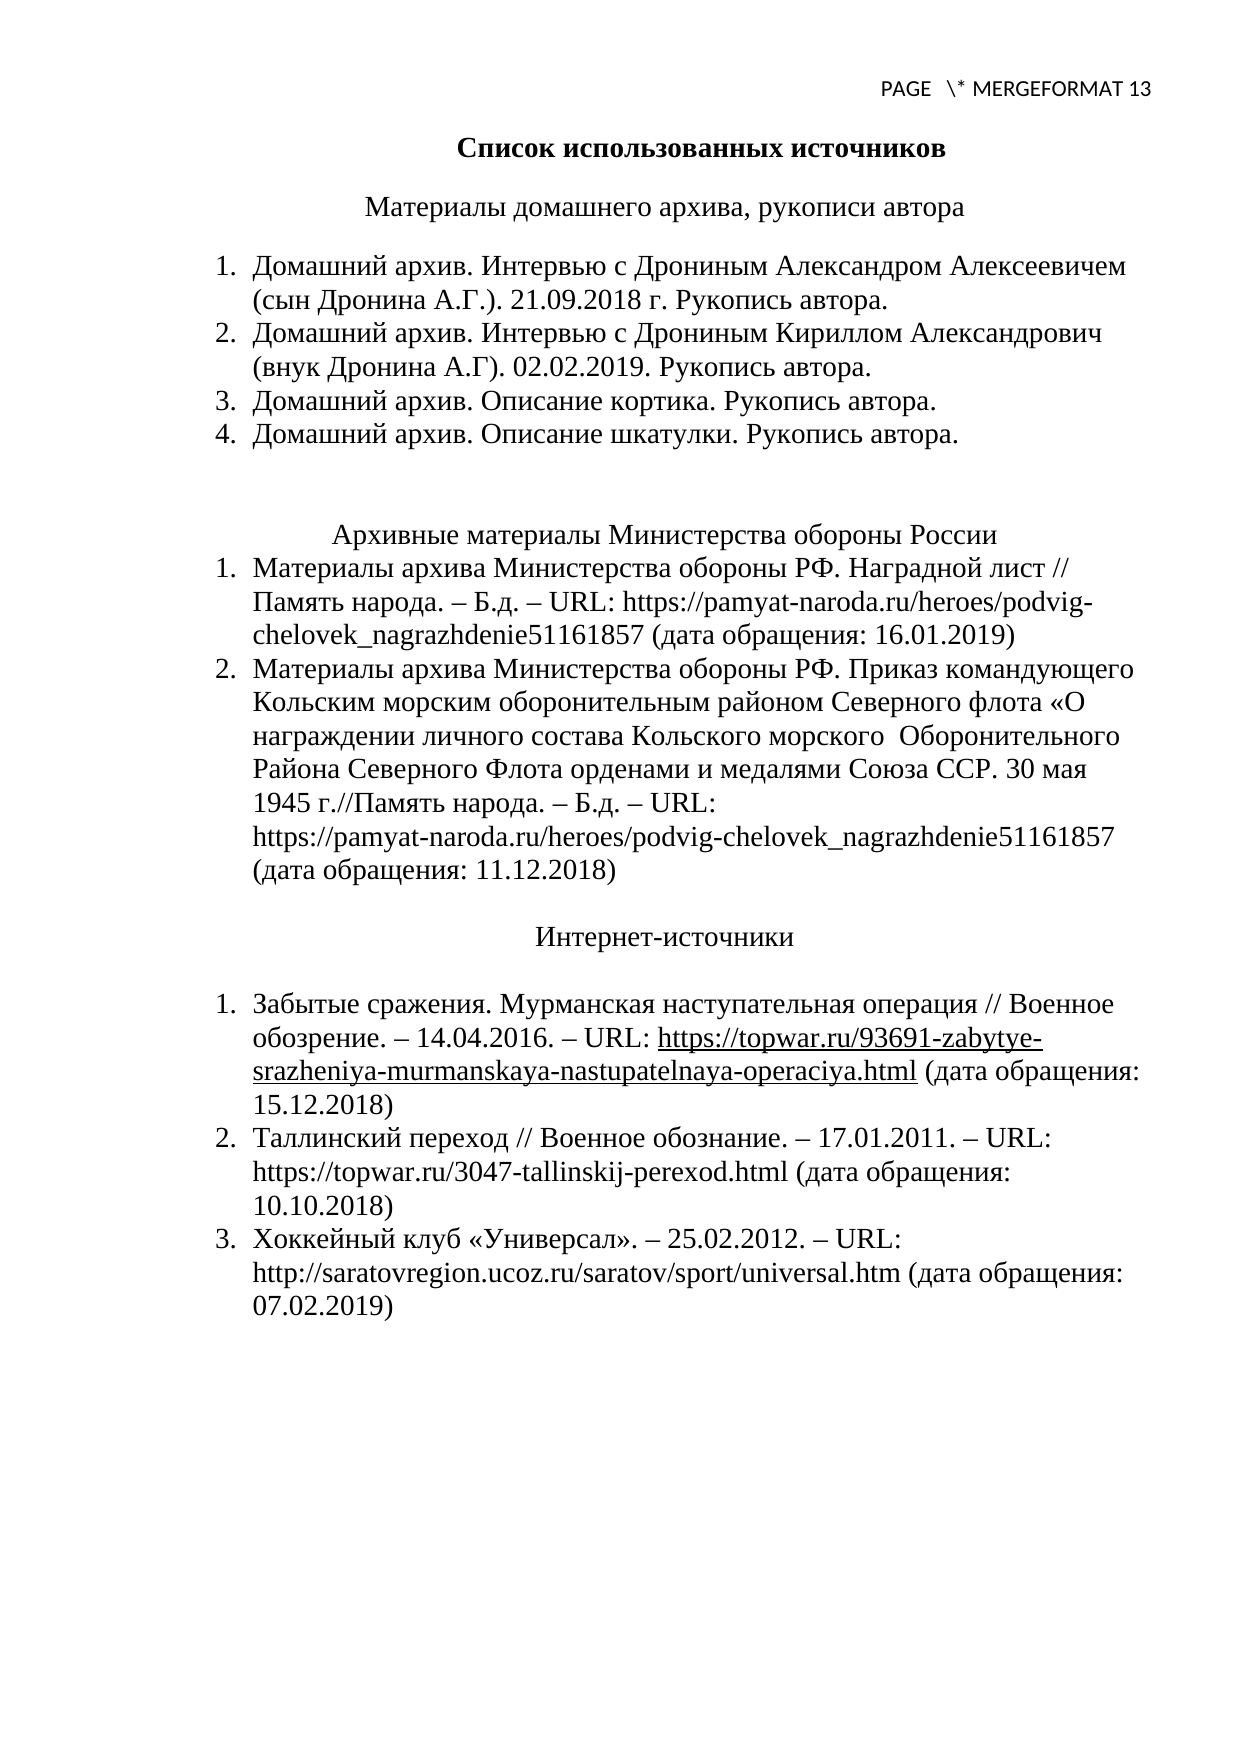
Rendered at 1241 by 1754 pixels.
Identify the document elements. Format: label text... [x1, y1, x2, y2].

text Архивные материалы Министерства обороны России [177, 517, 1152, 550]
text Интернет-источники [177, 919, 1152, 953]
list Домашний архив. Интервью с Дрониным Александром Алексеевичем (сын Дронина А.Г.). 21.09.2018 г. Рукопись автора. [215, 248, 1152, 316]
list Материалы архива Министерства обороны РФ. Приказ командующего Кольским морским оборонительным районом Северного флота «О награждении личного состава Кольского морского Оборонительного Района Северного Флота орденами и медалями Союза ССР. 30 мая 1945 г.//Память народа. – Б.д. – URL: https://pamyat-naroda.ru/heroes/podvig-chelovek_nagrazhdenie51161857 (дата обращения: 11.12.2018) [215, 651, 1152, 886]
list Домашний архив. Описание шкатулки. Рукопись автора. [215, 416, 1152, 450]
text Список использованных источников [177, 130, 1152, 163]
list Домашний архив. Интервью с Дрониным Кириллом Александрович (внук Дронина А.Г). 02.02.2019. Рукопись автора. [215, 316, 481, 383]
list Материалы архива Министерства обороны РФ. Наградной лист // Память народа. – Б.д. – URL: https://pamyat-naroda.ru/heroes/podvig-chelovek_nagrazhdenie51161857 (дата обращения: 16.01.2019) [215, 550, 1152, 651]
text Материалы домашнего архива, рукописи автора [177, 189, 1152, 223]
list Хоккейный клуб «Универсал». – 25.02.2012. – URL: http://saratovregion.ucoz.ru/saratov/sport/universal.htm (дата обращения: 07.02.2019) [215, 1221, 1152, 1322]
list Домашний архив. Описание кортика. Рукопись автора. [215, 383, 1152, 416]
list Таллинский переход // Военное обознание. – 17.01.2011. – URL: https://topwar.ru/3047-tallinskij-perexod.html (дата обращения: 10.10.2018) [215, 1121, 1152, 1221]
list Домашний архив. Интервью с Дрониным Кириллом Александрович (внук Дронина А.Г). 02.02.2019. Рукопись автора. [872, 316, 1152, 383]
list Забытые сражения. Мурманская наступательная операция // Военное обозрение. – 14.04.2016. – URL: https://topwar.ru/93691-zabytye-srazheniya-murmanskaya-nastupatelnaya-operaciya.html (дата обращения: 15.12.2018) [215, 986, 1152, 1121]
